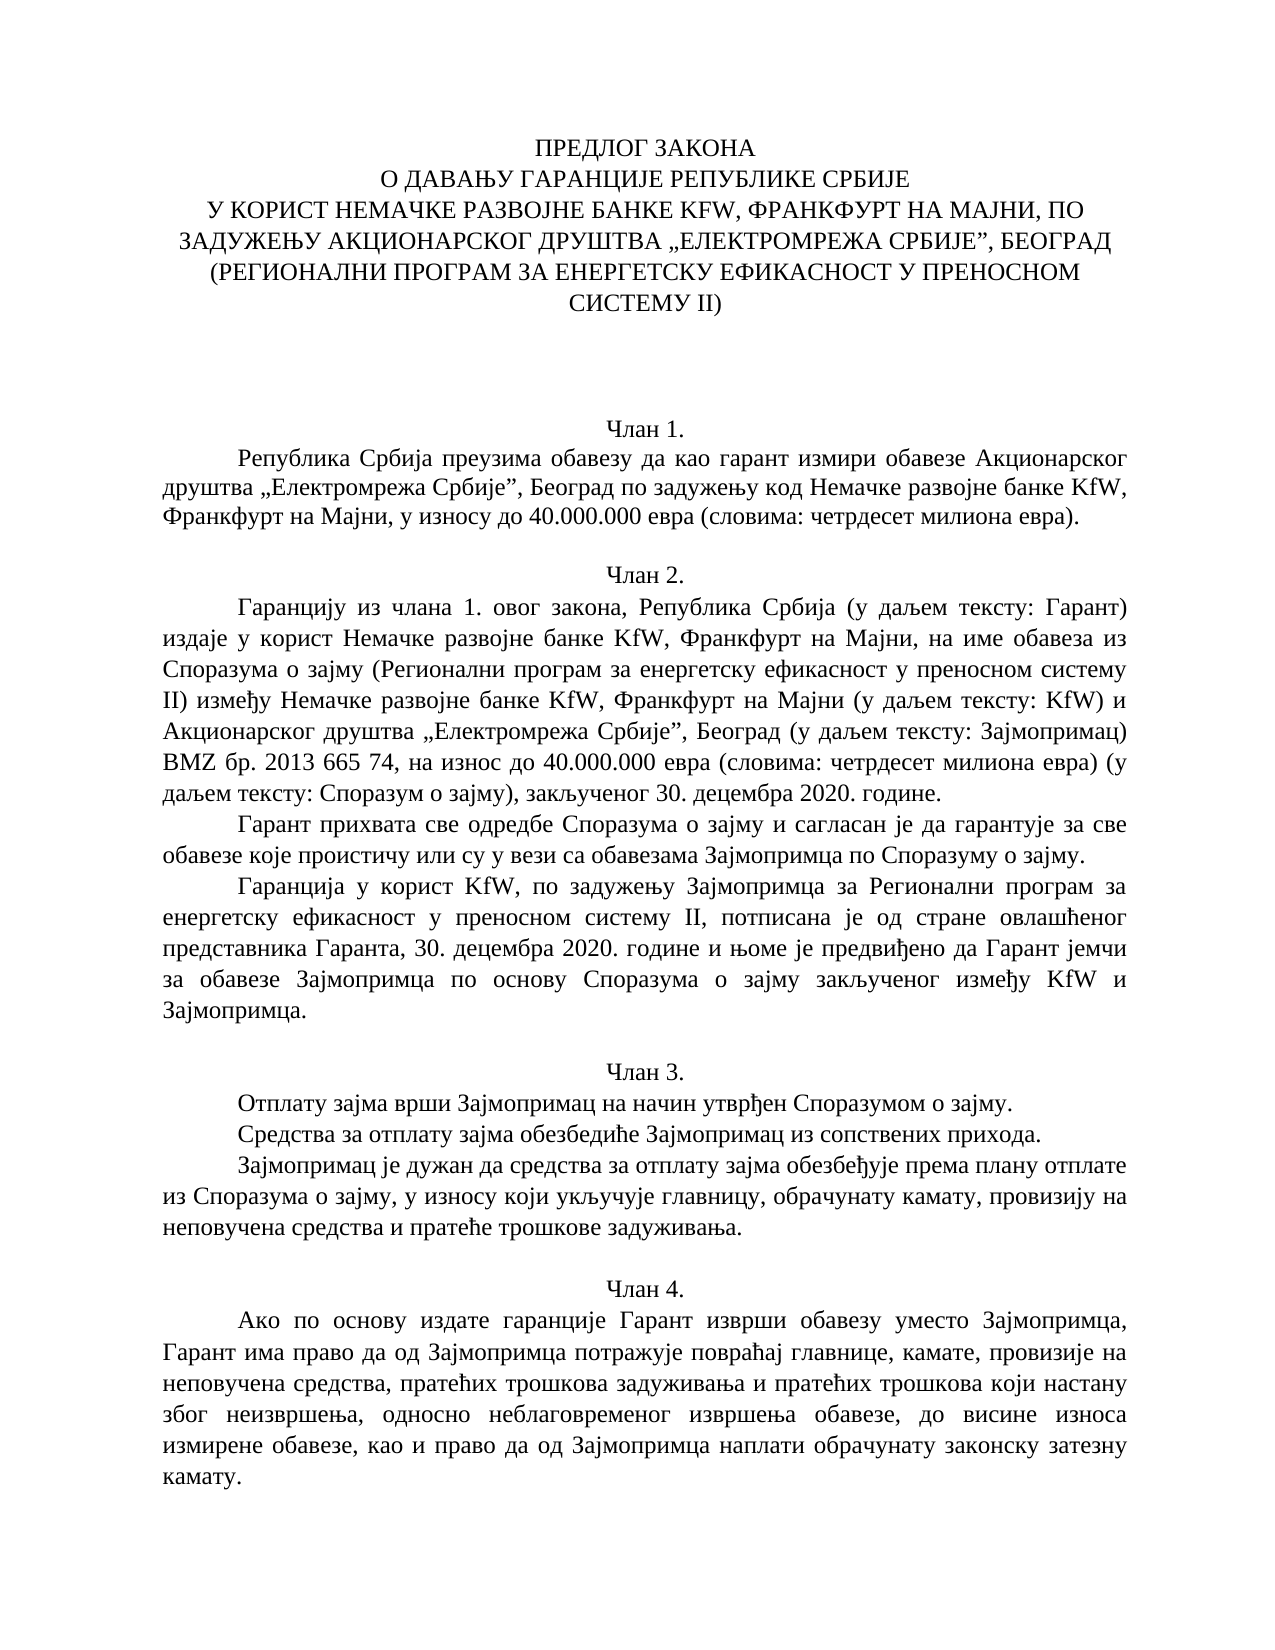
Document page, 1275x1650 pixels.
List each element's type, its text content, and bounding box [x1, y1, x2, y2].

text Република Србија преузима обавезу да као гарант измири обавезе Акционарског друштва „Електромрежа Србијеˮ, Београд по задужењу код Немачке развојне банке KfW, Франкфурт на Мајни, у износу до 40.000.000 евра (словима: четрдесет милиона евра). [162, 443, 1128, 529]
text О ДАВАЊУ ГАРАНЦИЈЕ РЕПУБЛИКЕ СРБИЈЕ [162, 164, 1128, 193]
text У КОРИСТ НЕМАЧКЕ РАЗВОЈНЕ БАНКЕ KFW, ФРАНКФУРТ НА МАЈНИ, ПО ЗАДУЖЕЊУ АКЦИОНАРСКОГ ДРУШТВА „ЕЛЕКТРОМРЕЖА СРБИЈЕˮ, БЕОГРАД (РЕГИОНАЛНИ ПРОГРАМ ЗА ЕНЕРГЕТСКУ ЕФИКАСНОСТ У ПРЕНОСНОМ СИСТЕМУ II) [162, 195, 1128, 317]
text Ако по основу издате гаранције Гарант изврши обавезу уместо Зајмопримца, Гарант има право да од Зајмопримца потражује повраћај главнице, камате, провизије на неповучена средства, пратећих трошкова задуживања и пратећих трошкова који настану због неизвршења, односно неблаговременог извршења обавезе, до висине износа измирене обавезе, као и право да од Зајмопримца наплати обрачунату законску затезну камату. [162, 1306, 1128, 1489]
text Отплату зајма врши Зајмопримац на начин утврђен Споразумом о зајму. [162, 1088, 1128, 1117]
text Члан 4. [162, 1274, 1128, 1303]
text Гаранцију из члана 1. овог закона, Република Србија (у даљем тексту: Гарант) издаје у корист Немачке развојне банке KfW, Франкфурт на Мајни, на име обавеза из Споразума о зајму (Регионални програм за енергетску ефикасност у преносном систему II) између Немачке развојне банке KfW, Франкфурт на Мајни (у даљем тексту: KfW) и Акционарског друштва „Електромрежа Србијеˮ, Београд (у даљем тексту: Зајмопримац) BMZ бр. 2013 665 74, на износ до 40.000.000 евра (словима: четрдесет милиона евра) (у даљем тексту: Споразум о зајму), закљученог 30. децембра 2020. године. [162, 592, 1128, 807]
text ПРЕДЛОГ ЗАКОНА [162, 133, 1128, 162]
text Члан 2. [162, 561, 1128, 589]
text Средства за отплату зајма обезбедиће Зајмопримац из сопствених прихода. [162, 1119, 1128, 1148]
text Гаранција у корист KfW, по задужењу Зајмопримца за Регионални програм за енергетску ефикасност у преносном систему II, потписана је од стране овлашћеног представника Гаранта, 30. децембра 2020. године и њоме је предвиђено да Гарант јемчи за обавезе Зајмопримца по основу Споразума о зајму закљученог између KfW и Зајмопримца. [162, 871, 1128, 1024]
text Зајмопримац је дужан да средства за отплату зајма обезбеђује према плану отплате из Споразума о зајму, у износу који укључује главницу, обрачунату камату, провизију на неповучена средства и пратеће трошкове задуживања. [162, 1150, 1128, 1241]
text Гарант прихвата све одредбе Споразума о зајму и сагласан је да гарантује за све обавезе које проистичу или су у вези са обавезама Зајмопримца по Споразуму о зајму. [162, 809, 1128, 869]
text Члан 1. [162, 414, 1128, 443]
text Члан 3. [162, 1057, 1128, 1086]
